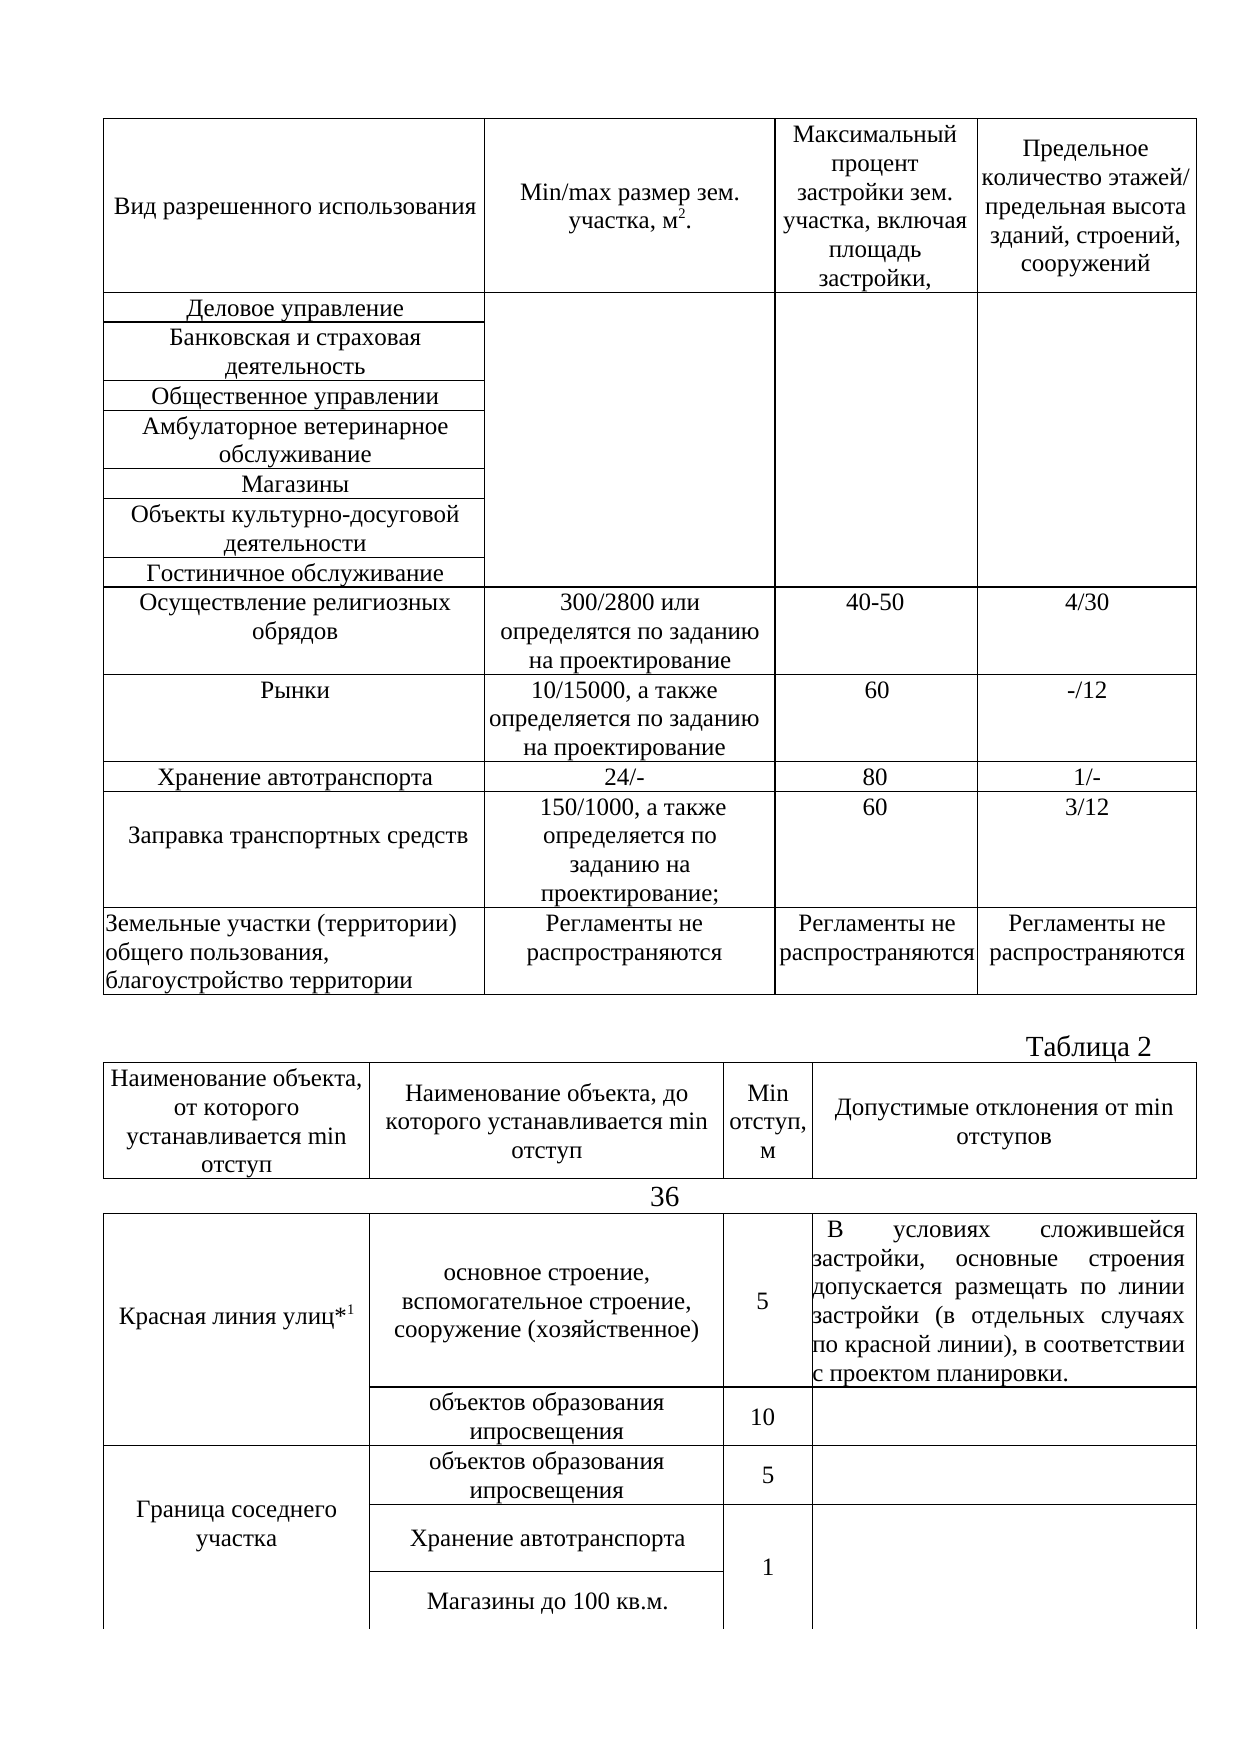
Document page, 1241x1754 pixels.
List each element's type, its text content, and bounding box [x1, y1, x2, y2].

table_cell Граница соседнего участка [104, 1446, 369, 1629]
table_cell -/12 [978, 675, 1196, 761]
table_cell 40-50 [776, 588, 977, 674]
table_header основное строение, вспомогательное строение, сооружение (хозяйственное) [370, 1214, 723, 1386]
table_cell 24/- [485, 762, 774, 791]
table_cell Регламенты не распространяются [776, 908, 977, 994]
table_cell 5 [724, 1446, 812, 1503]
table_header Красная линия улиц*1 [104, 1214, 369, 1445]
text Таблица 2 [252, 1029, 1152, 1062]
table_cell 300/2800 или определятся по заданию на проектирование [485, 588, 774, 674]
table_cell Амбулаторное ветеринарное обслуживание [104, 411, 484, 468]
table_header Min/max размер зем. участка, м2. [485, 119, 774, 292]
table_header Наименование объекта, от которого устанавливается min отступ [104, 1063, 369, 1178]
table_header Min отступ, м [724, 1063, 812, 1178]
table_cell объектов образования ипросвещения [370, 1388, 723, 1445]
table_cell Заправка транспортных средств [104, 792, 484, 907]
table_cell 10/15000, а также определяется по заданию на проектирование [485, 675, 774, 761]
table_header Вид разрешенного использования [104, 119, 484, 292]
table_cell Земельные участки (территории) общего пользования, благоустройство территории [104, 908, 484, 994]
table_cell Хранение автотранспорта [104, 762, 484, 791]
table_cell [813, 1446, 1196, 1503]
table_cell Магазины до 100 кв.м. [370, 1572, 723, 1629]
table_cell Хранение автотранспорта [370, 1505, 723, 1571]
table_cell 80 [776, 762, 977, 791]
table_header Максимальный процент застройки зем. участка, включая площадь застройки, [776, 119, 977, 292]
table_cell Общественное управлении [104, 381, 484, 410]
table_header 5 [724, 1214, 812, 1386]
table_header Предельное количество этажей/ предельная высота зданий, строений, сооружений [978, 119, 1196, 292]
table_cell 4/30 [978, 588, 1196, 674]
table_cell Осуществление религиозных обрядов [104, 588, 484, 674]
table_header Допустимые отклонения от min отступов [813, 1063, 1196, 1178]
table_cell [813, 1388, 1196, 1445]
table_cell 1/- [978, 762, 1196, 791]
table_cell 3/12 [978, 792, 1196, 907]
table_cell Магазины [104, 469, 484, 498]
table_cell [813, 1505, 1196, 1629]
table_cell Регламенты не распространяются [978, 908, 1196, 994]
table_cell Рынки [104, 675, 484, 761]
table_cell Банковская и страховая деятельность [104, 323, 484, 380]
table_cell 60 [776, 792, 977, 907]
table_cell Объекты культурно-досуговой деятельности [104, 499, 484, 557]
table_cell Регламенты не распространяются [485, 908, 774, 994]
table_cell 1 [724, 1505, 812, 1629]
table_cell 150/1000, а также определяется по заданию на проектирование; [485, 792, 774, 907]
table_cell объектов образования ипросвещения [370, 1446, 723, 1503]
table_cell 60 [776, 675, 977, 761]
table_cell Гостиничное обслуживание [104, 558, 484, 586]
table_cell 10 [724, 1388, 812, 1445]
text 36 [177, 1179, 1152, 1213]
table_cell Деловое управление [104, 293, 484, 321]
table_header В условиях сложившейся застройки, основные строения допускается размещать по линии застройки (в отдельных случаях по красной линии), в соответствии с проектом планировки. [813, 1214, 1196, 1386]
table_header Наименование объекта, до которого устанавливается min отступ [370, 1063, 723, 1178]
